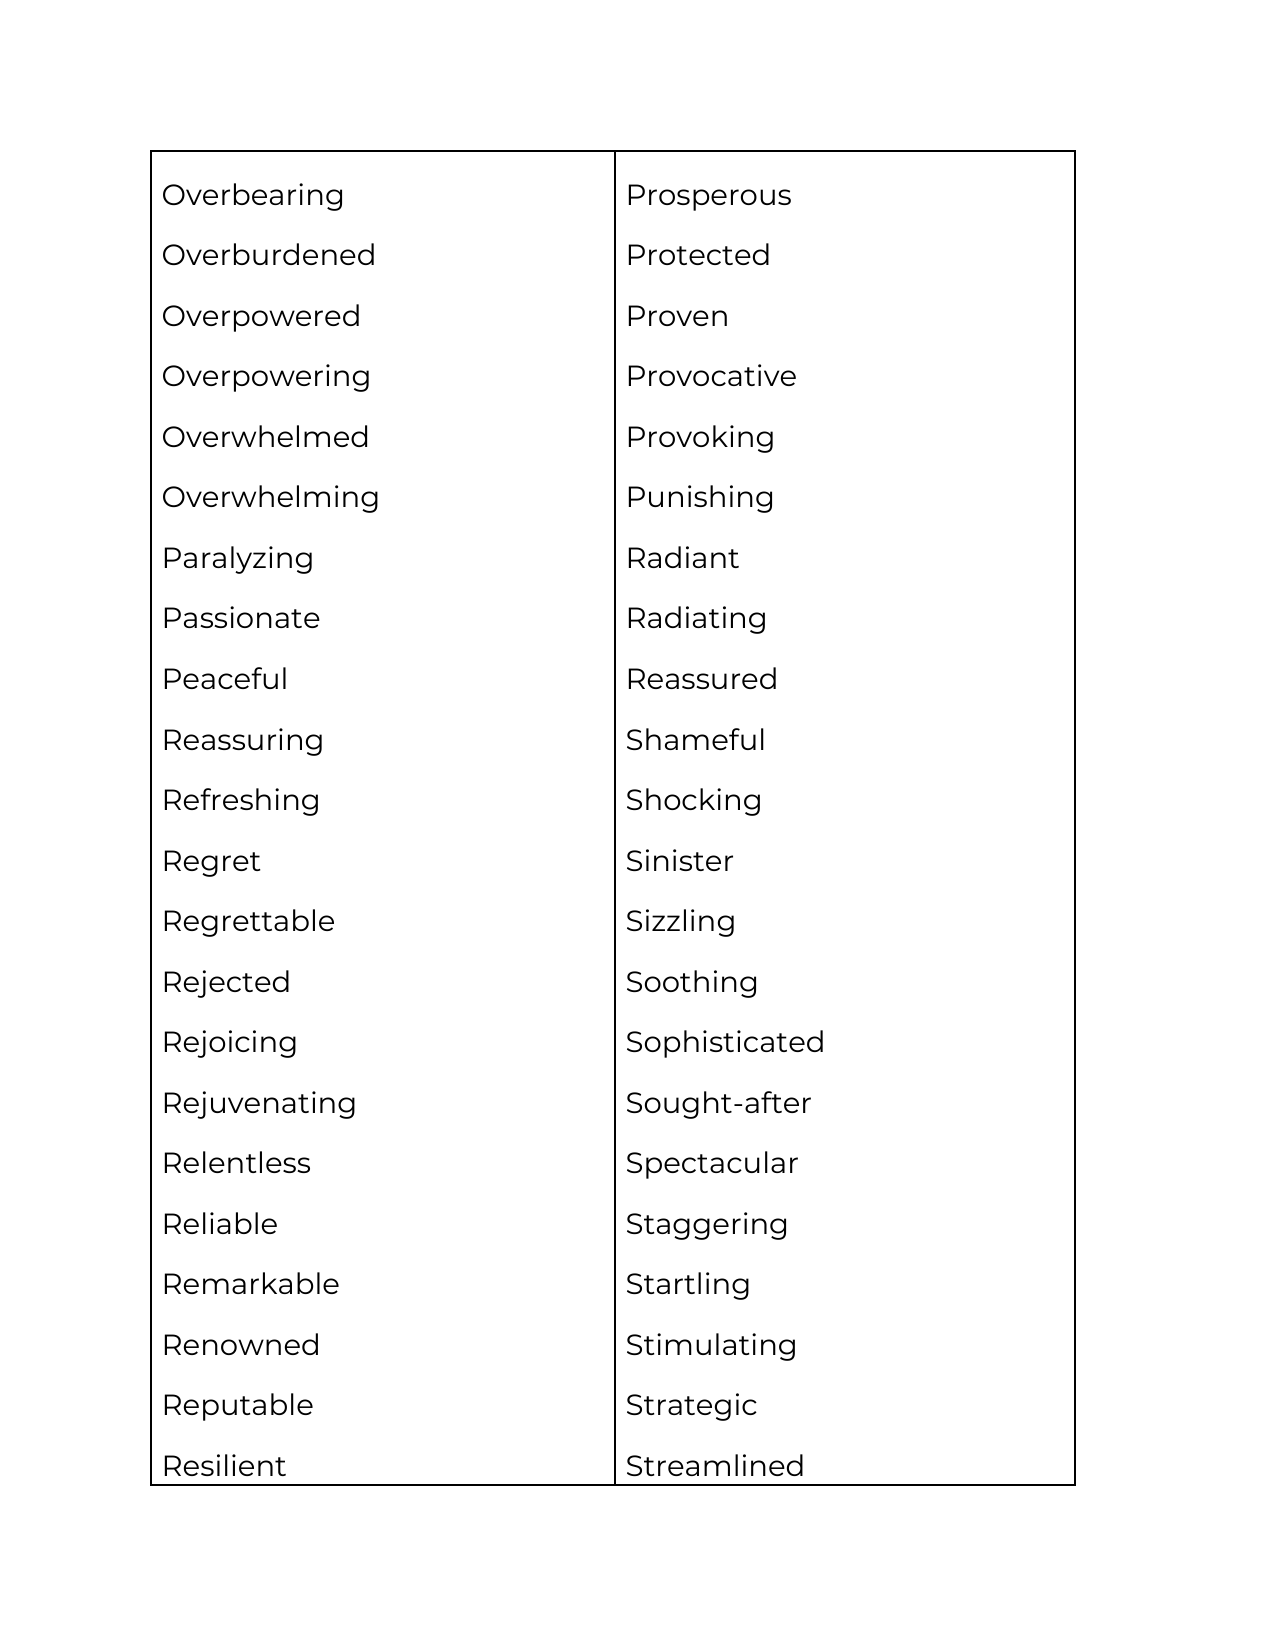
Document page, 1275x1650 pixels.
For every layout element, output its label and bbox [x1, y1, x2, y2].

table_header [616, 152, 1074, 1483]
table_header [152, 152, 614, 1483]
